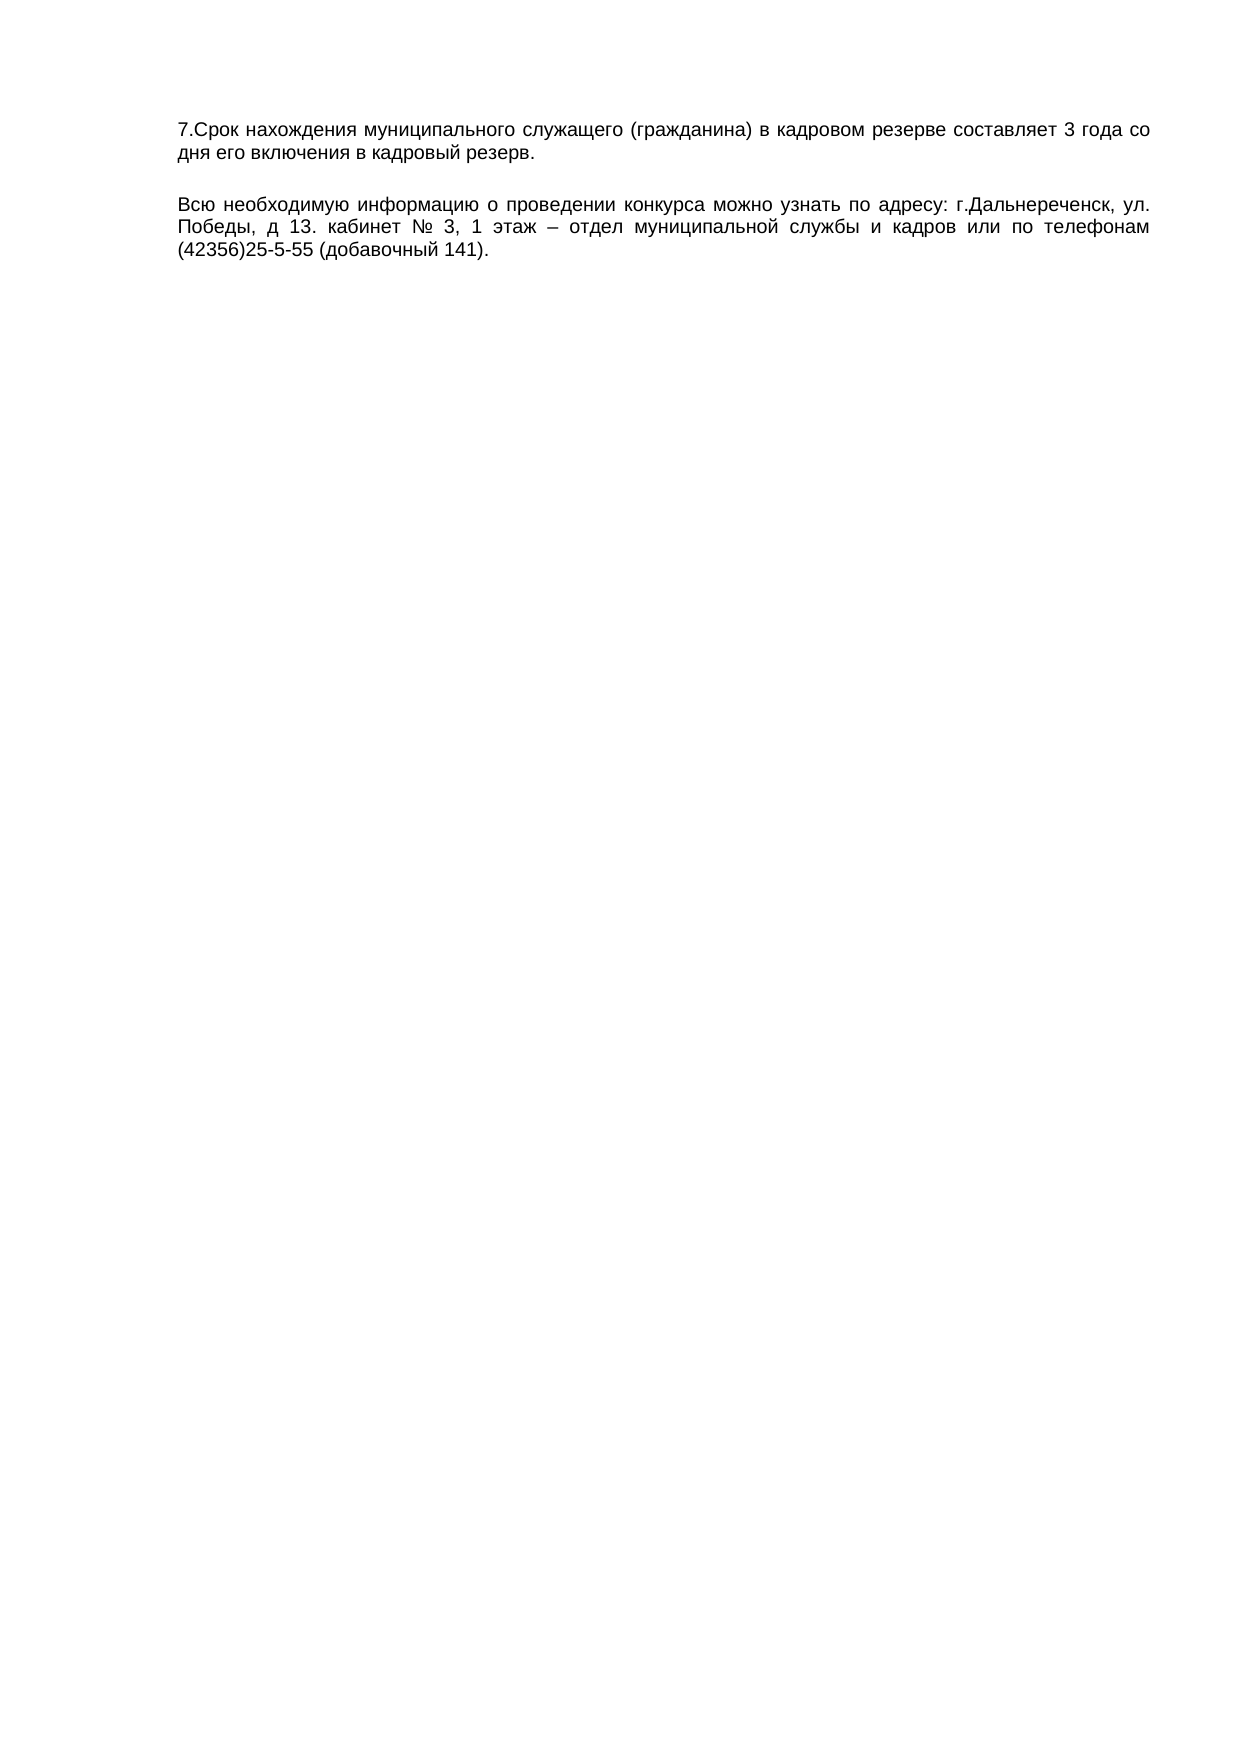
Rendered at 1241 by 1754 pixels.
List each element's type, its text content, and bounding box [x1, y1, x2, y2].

text Всю необходимую информацию о проведении конкурса можно узнать по адресу: г.Дальнереченск, ул. Победы, д 13. кабинет № 3, 1 этаж – отдел муниципальной службы и кадров или по телефонам (42356)25-5-55 (добавочный 141). [177, 193, 1152, 261]
text 7.Срок нахождения муниципального служащего (гражданина) в кадровом резерве составляет 3 года со дня его включения в кадровый резерв. [177, 118, 1152, 163]
